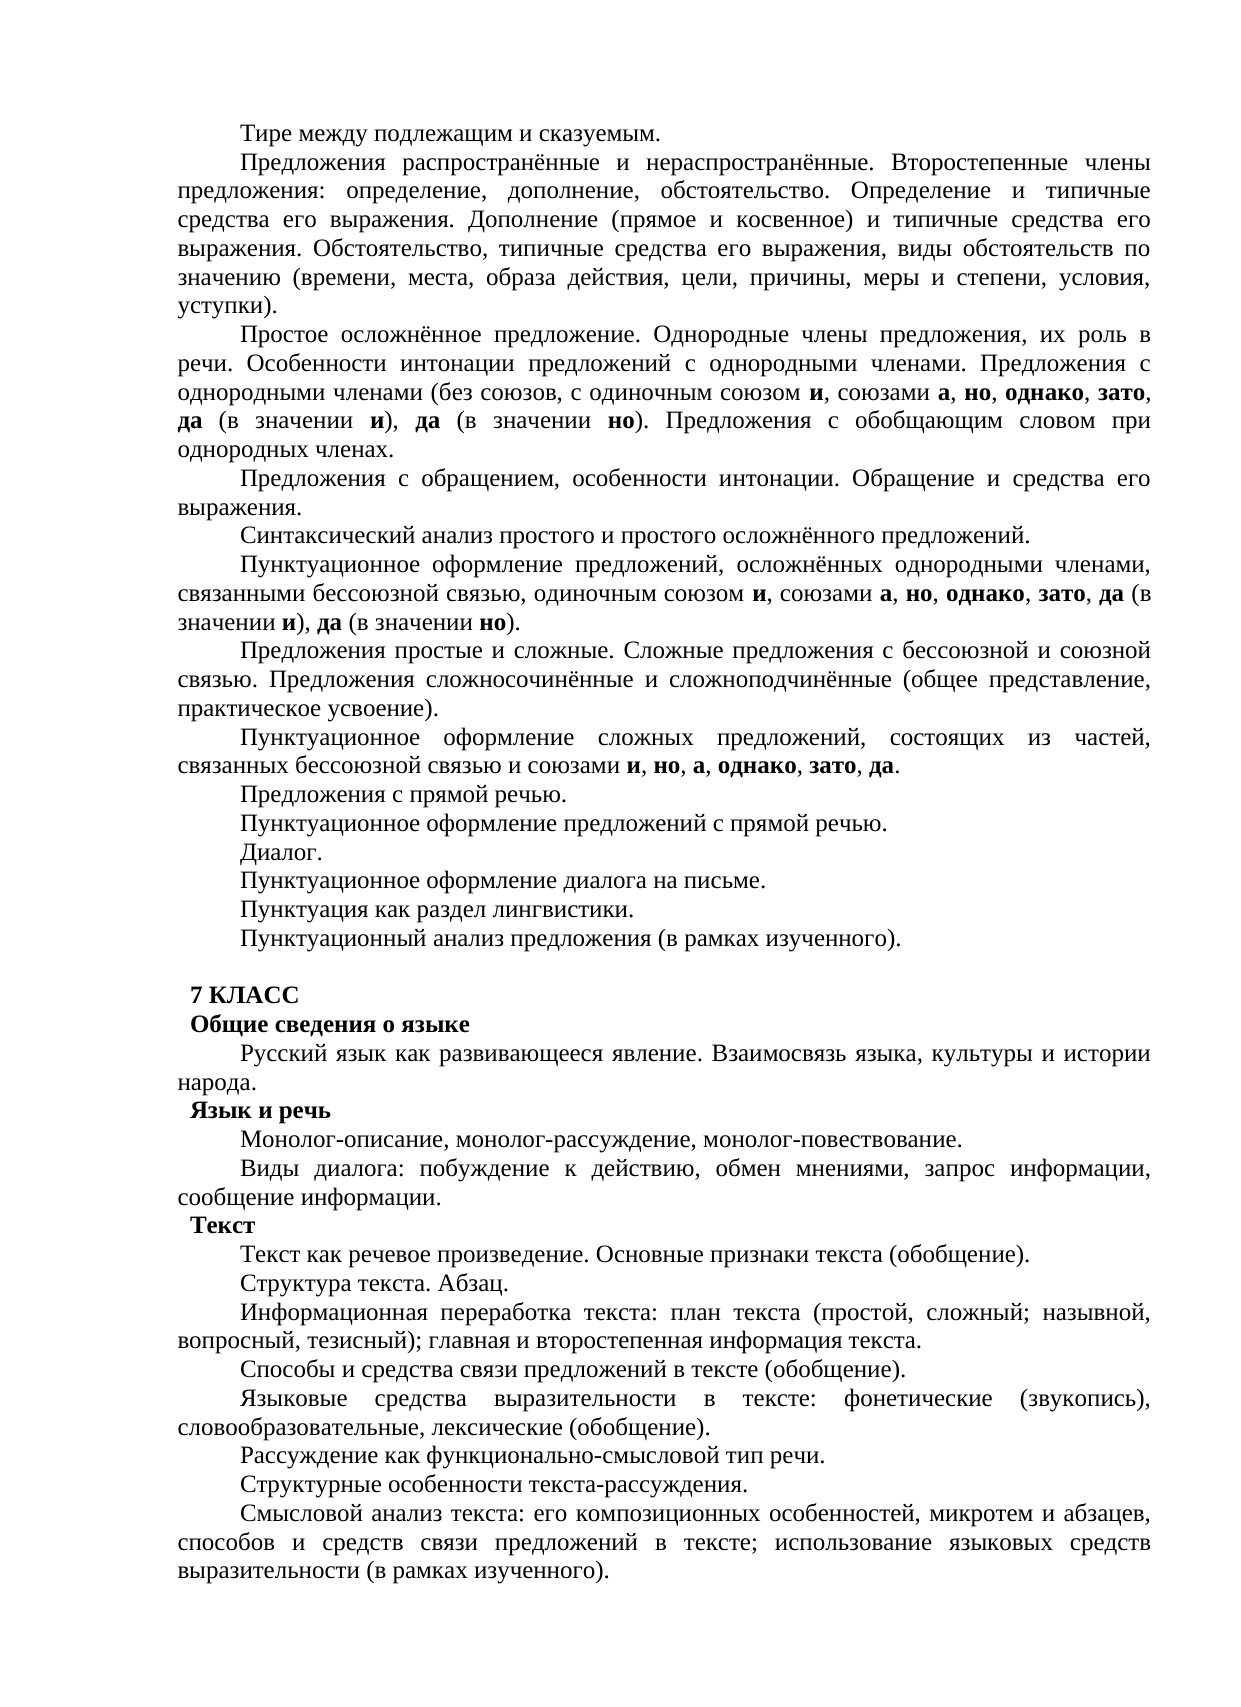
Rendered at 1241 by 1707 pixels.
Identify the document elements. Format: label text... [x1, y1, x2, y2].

text Язык и речь [190, 1096, 1152, 1124]
text Предложения с обращением, особенности интонации. Обращение и средства его выражения. [177, 463, 1152, 521]
text Структура текста. Абзац. [177, 1268, 1152, 1297]
text Языковые средства выразительности в тексте: фонетические (звукопись), словообразовательные, лексические (обобщение). [177, 1383, 1152, 1441]
text Пунктуационное оформление предложений, осложнённых однородными членами, связанными бессоюзной связью, одиночным союзом и, союзами а, но, однако, зато, да (в значении и), да (в значении но). [177, 549, 1152, 636]
text Текст [190, 1211, 1152, 1239]
text Предложения с прямой речью. [177, 779, 1152, 808]
text Тире между подлежащим и сказуемым. [177, 118, 1152, 147]
text Простое осложнённое предложение. Однородные члены предложения, их роль в речи. Особенности интонации предложений с однородными членами. Предложения с однородными членами (без союзов, с одиночным союзом и, союзами а, но, однако, зато, да (в значении и), да (в значении но). Предложения с обобщающим словом при однородных членах. [177, 319, 1152, 463]
text Предложения распространённые и нераспространённые. Второстепенные члены предложения: определение, дополнение, обстоятельство. Определение и типичные средства его выражения. Дополнение (прямое и косвенное) и типичные средства его выражения. Обстоятельство, типичные средства его выражения, виды обстоятельств по значению (времени, места, образа действия, цели, причины, меры и степени, условия, уступки). [177, 147, 1152, 319]
text Пунктуационное оформление сложных предложений, состоящих из частей, связанных бессоюзной связью и союзами и, но, а, однако, зато, да. [177, 722, 1152, 779]
text Виды диалога: побуждение к действию, обмен мнениями, запрос информации, сообщение информации. [177, 1153, 1152, 1211]
text Русский язык как развивающееся явление. Взаимосвязь языка, культуры и истории народа. [177, 1038, 1152, 1096]
text Монолог-описание, монолог-рассуждение, монолог-повествование. [177, 1124, 1152, 1153]
text Рассуждение как функционально-смысловой тип речи. [177, 1441, 1152, 1469]
text 7 КЛАСС [190, 981, 1152, 1009]
text Пунктуация как раздел лингвистики. [177, 894, 1152, 923]
text Синтаксический анализ простого и простого осложнённого предложений. [177, 521, 1152, 549]
text Смысловой анализ текста: его композиционных особенностей, микротем и абзацев, способов и средств связи предложений в тексте; использование языковых средств выразительности (в рамках изученного). [177, 1498, 1152, 1584]
text Пунктуационное оформление предложений с прямой речью. [177, 808, 1152, 837]
text Пунктуационный анализ предложения (в рамках изученного). [177, 923, 1152, 952]
text Структурные особенности текста-рассуждения. [177, 1469, 1152, 1498]
text Информационная переработка текста: план текста (простой, сложный; назывной, вопросный, тезисный); главная и второстепенная информация текста. [177, 1297, 1152, 1354]
text Диалог. [177, 837, 1152, 866]
text Пунктуационное оформление диалога на письме. [177, 866, 1152, 894]
text Способы и средства связи предложений в тексте (обобщение). [177, 1354, 1152, 1383]
text Текст как речевое произведение. Основные признаки текста (обобщение). [177, 1239, 1152, 1268]
text Общие сведения о языке [190, 1009, 1152, 1038]
text Предложения простые и сложные. Сложные предложения с бессоюзной и союзной связью. Предложения сложносочинённые и сложноподчинённые (общее представление, практическое усвоение). [177, 636, 1152, 722]
